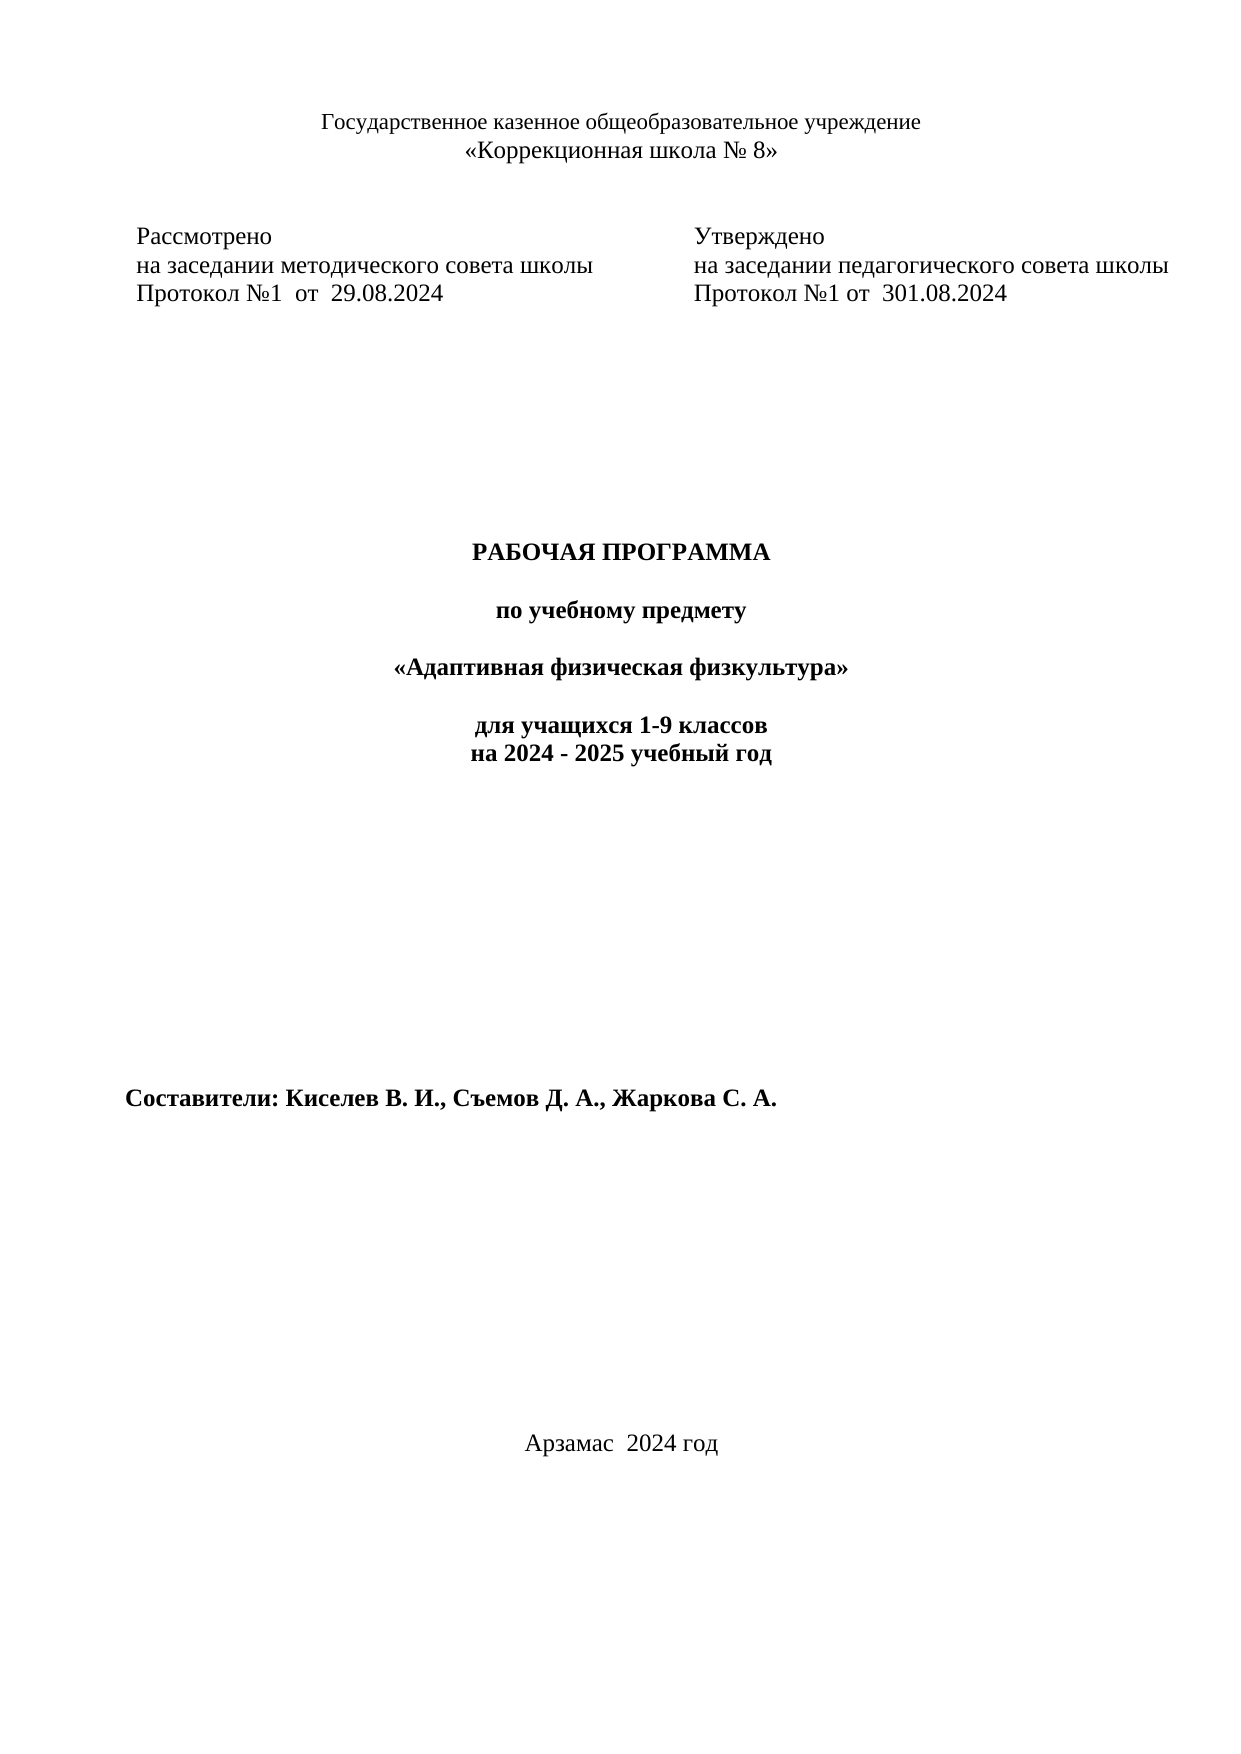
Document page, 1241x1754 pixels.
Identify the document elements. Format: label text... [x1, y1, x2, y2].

text «Адаптивная физическая физкультура» [125, 652, 1117, 681]
table_header Утверждено на заседании педагогического совета школы Протокол №1 от 301.08.2024 [683, 221, 1199, 307]
text по учебному предмету [125, 595, 1117, 623]
text Составители: Киселев В. И., Съемов Д. А., Жаркова С. А. [125, 1083, 1117, 1112]
text Государственное казенное общеобразовательное учреждение [125, 108, 1117, 135]
text для учащихся 1-9 классов [125, 710, 1117, 738]
text Арзамас 2024 год [125, 1428, 1117, 1457]
text «Коррекционная школа № 8» [125, 135, 1117, 163]
text на 2024 - 2025 учебный год [125, 738, 1117, 767]
text РАБОЧАЯ ПРОГРАММА [125, 537, 1117, 566]
table_header Рассмотрено на заседании методического совета школы Протокол №1 от 29.08.2024 [125, 221, 682, 307]
